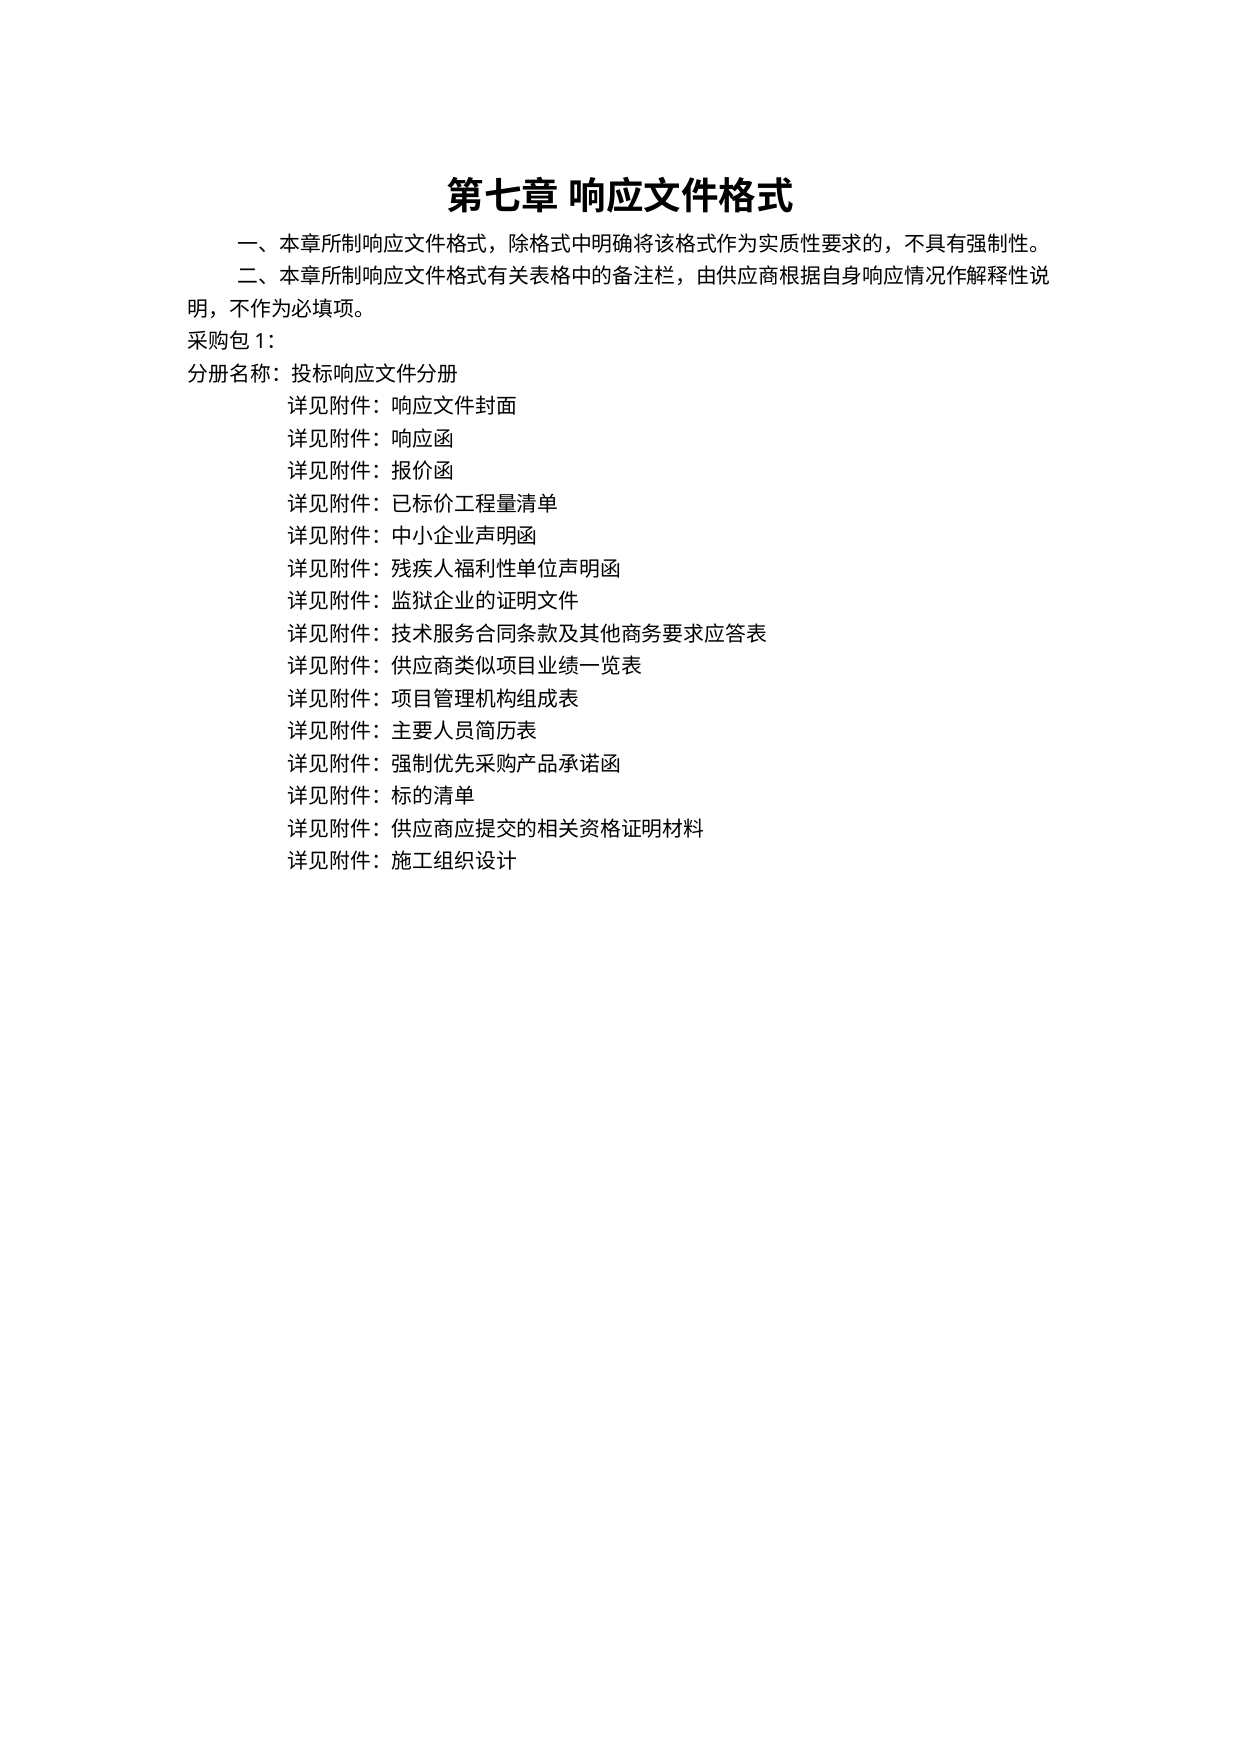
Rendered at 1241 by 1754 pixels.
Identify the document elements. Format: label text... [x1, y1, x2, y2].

text 二、本章所制响应文件格式有关表格中的备注栏，由供应商根据自身响应情况作解释性说明，不作为必填项。 [187, 259, 1053, 324]
text 详见附件：强制优先采购产品承诺函 [187, 747, 1053, 779]
text 第七章 响应文件格式 [187, 162, 1053, 227]
text 详见附件：监狱企业的证明文件 [187, 584, 1053, 617]
text 详见附件：供应商类似项目业绩一览表 [187, 649, 1053, 682]
text 详见附件：施工组织设计 [187, 844, 1053, 877]
text 详见附件：标的清单 [187, 779, 1053, 812]
text 分册名称：投标响应文件分册 [187, 357, 1053, 389]
text 详见附件：中小企业声明函 [187, 519, 1053, 552]
text 详见附件：报价函 [187, 454, 1053, 487]
text 采购包1： [187, 324, 1053, 357]
text 详见附件：主要人员简历表 [187, 714, 1053, 747]
text 一、本章所制响应文件格式，除格式中明确将该格式作为实质性要求的，不具有强制性。 [187, 227, 1053, 259]
text 详见附件：残疾人福利性单位声明函 [187, 552, 1053, 584]
text 详见附件：供应商应提交的相关资格证明材料 [187, 812, 1053, 844]
text 详见附件：响应文件封面 [187, 389, 1053, 422]
text 详见附件：响应函 [187, 422, 1053, 454]
text 详见附件：技术服务合同条款及其他商务要求应答表 [187, 617, 1053, 649]
text 详见附件：已标价工程量清单 [187, 487, 1053, 519]
text 详见附件：项目管理机构组成表 [187, 682, 1053, 714]
